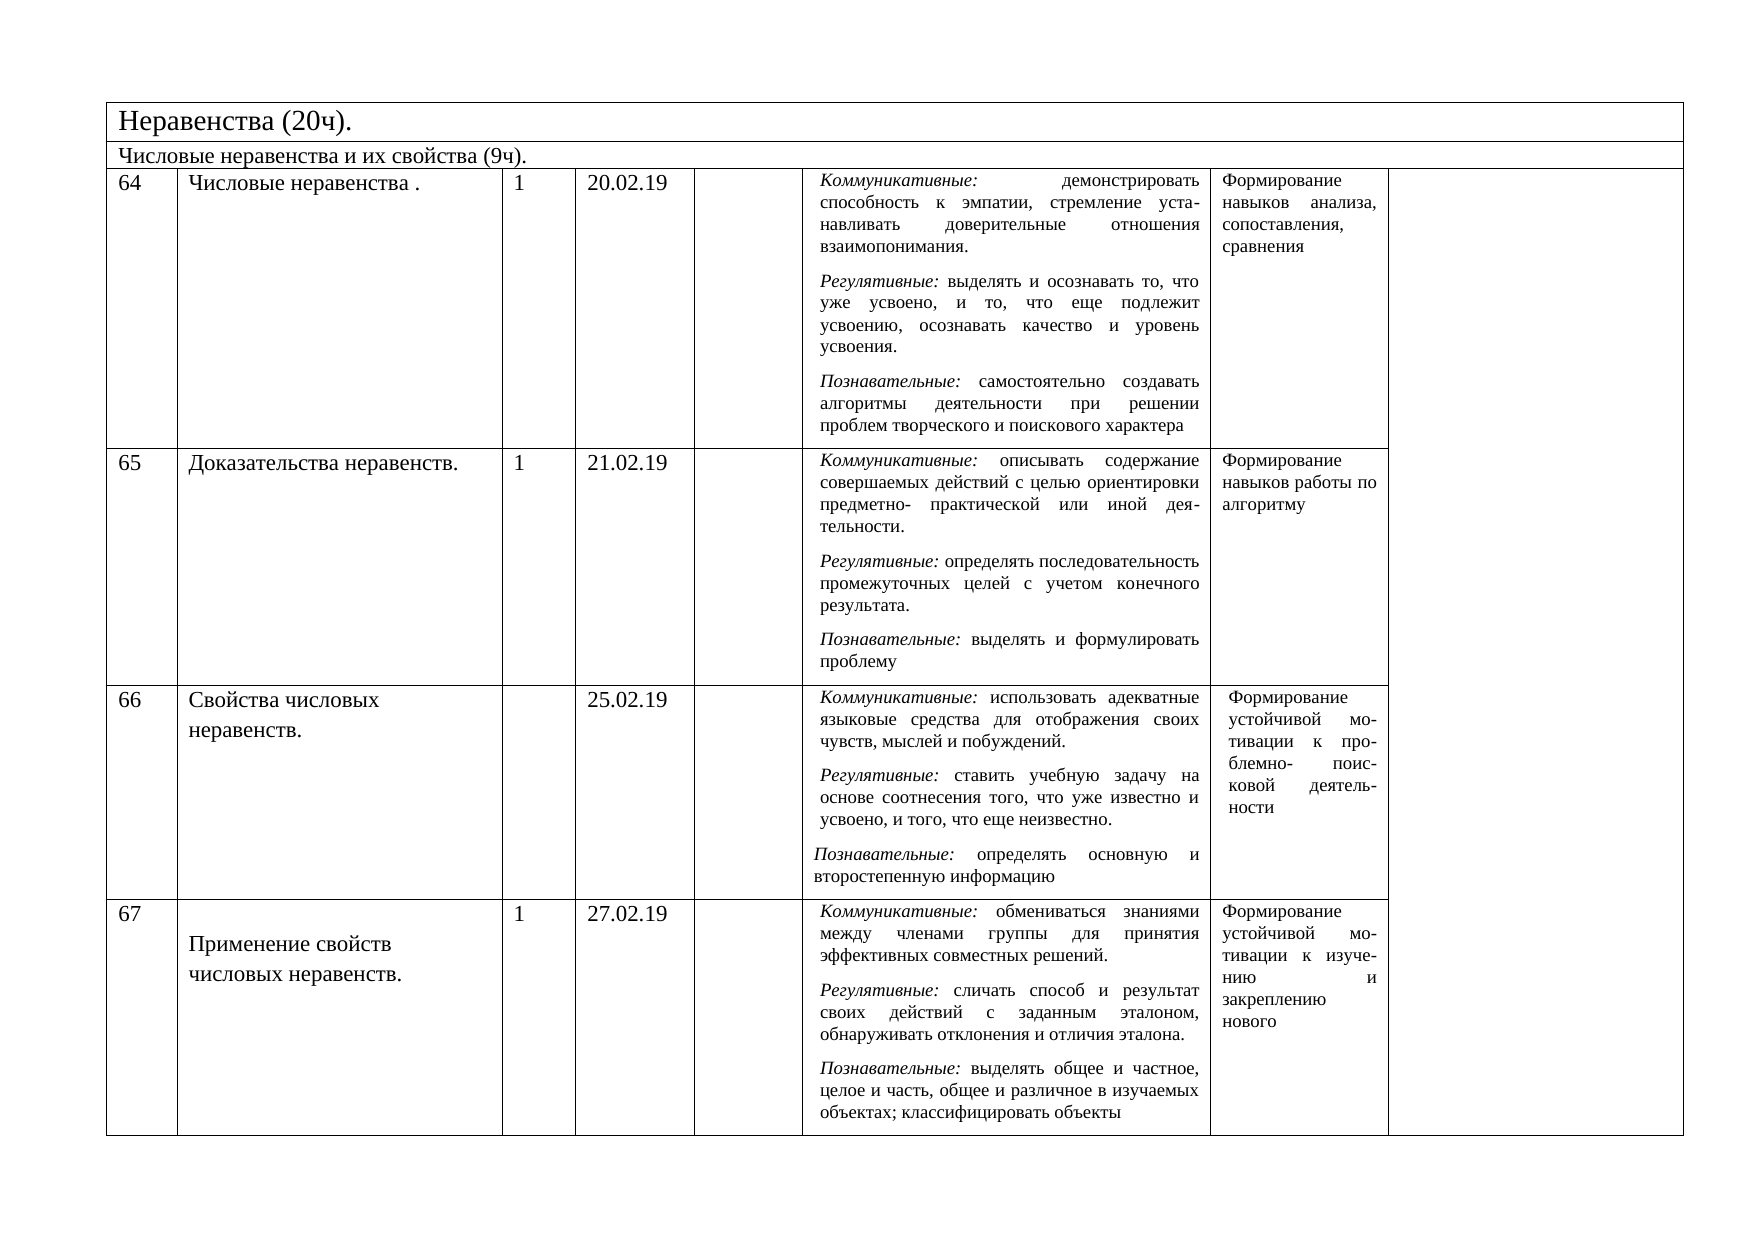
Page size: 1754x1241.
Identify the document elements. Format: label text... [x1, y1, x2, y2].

table_cell Числовые неравенства и их свойства (9ч). [107, 142, 1683, 168]
table_cell Коммуникативные: использовать адекватные языковые средства для отображения своих чувств, мыслей и побуждений. Регулятивные: ставить учебную задачу на основе соотнесения того, что уже известно и усвоено, и того, что еще неизвестно. Познавательные: определять основную и второстепенную информацию [803, 686, 1210, 899]
table_cell 1 [503, 449, 575, 685]
table_cell 21.02.19 [576, 449, 694, 685]
table_cell 20.02.19 [576, 169, 694, 448]
table_cell [695, 900, 802, 1135]
table_cell Коммуникативные: описывать содержание совершаемых действий с целью ориентировки предметно- практической или иной деятельности. Регулятивные: определять последовательность промежуточных целей с учетом конечного результата. Познавательные: выделять и формулировать проблему [803, 449, 1210, 685]
table_cell [695, 449, 802, 685]
table_cell Формирование навыков работы по алгоритму [1211, 449, 1388, 685]
table_cell Свойства числовых неравенств. [178, 686, 502, 899]
table_cell 1 [503, 900, 575, 1135]
table_cell 27.02.19 [576, 900, 694, 1135]
table_cell [503, 686, 575, 899]
table_cell 25.02.19 [576, 686, 694, 899]
table_cell 64 [107, 169, 177, 448]
table_cell Коммуникативные: демонстрировать способность к эмпатии, стремление устанавливать доверительные отношения взаимопонимания. Регулятивные: выделять и осознавать то, что уже усвоено, и то, что еще подлежит усвоению, осознавать качество и уровень усвоения. Познавательные: самостоятельно создавать алгоритмы деятельности при решении проблем творческого и поискового характера [803, 169, 1210, 448]
table_cell Применение свойств числовых неравенств. [178, 900, 502, 1135]
table_cell [695, 169, 802, 448]
table_cell Доказательства неравенств. [178, 449, 502, 685]
table_cell 65 [107, 449, 177, 685]
table_cell [695, 686, 802, 899]
table_cell Формирование устойчивой мотивации к проблемно- поисковой деятельности [1211, 686, 1388, 899]
table_cell 67 [107, 900, 177, 1135]
table_cell Числовые неравенства . [178, 169, 502, 448]
table_cell Коммуникативные: обмениваться знаниями между членами группы для принятия эффективных совместных решений. Регулятивные: сличать способ и результат своих действий с заданным эталоном, обнаруживать отклонения и отличия эталона. Познавательные: выделять общее и частное, целое и часть, общее и различное в изучаемых объектах; классифицировать объекты [803, 900, 1210, 1135]
table_cell Формирование устойчивой мотивации к изучению и закреплению нового [1211, 900, 1388, 1135]
table_cell [1389, 169, 1683, 1135]
table_cell 66 [107, 686, 177, 899]
table_cell 1 [503, 169, 575, 448]
table_cell Формирование навыков анализа, сопоставления, сравнения [1211, 169, 1388, 448]
table_cell Неравенства (20ч). [107, 103, 1683, 141]
